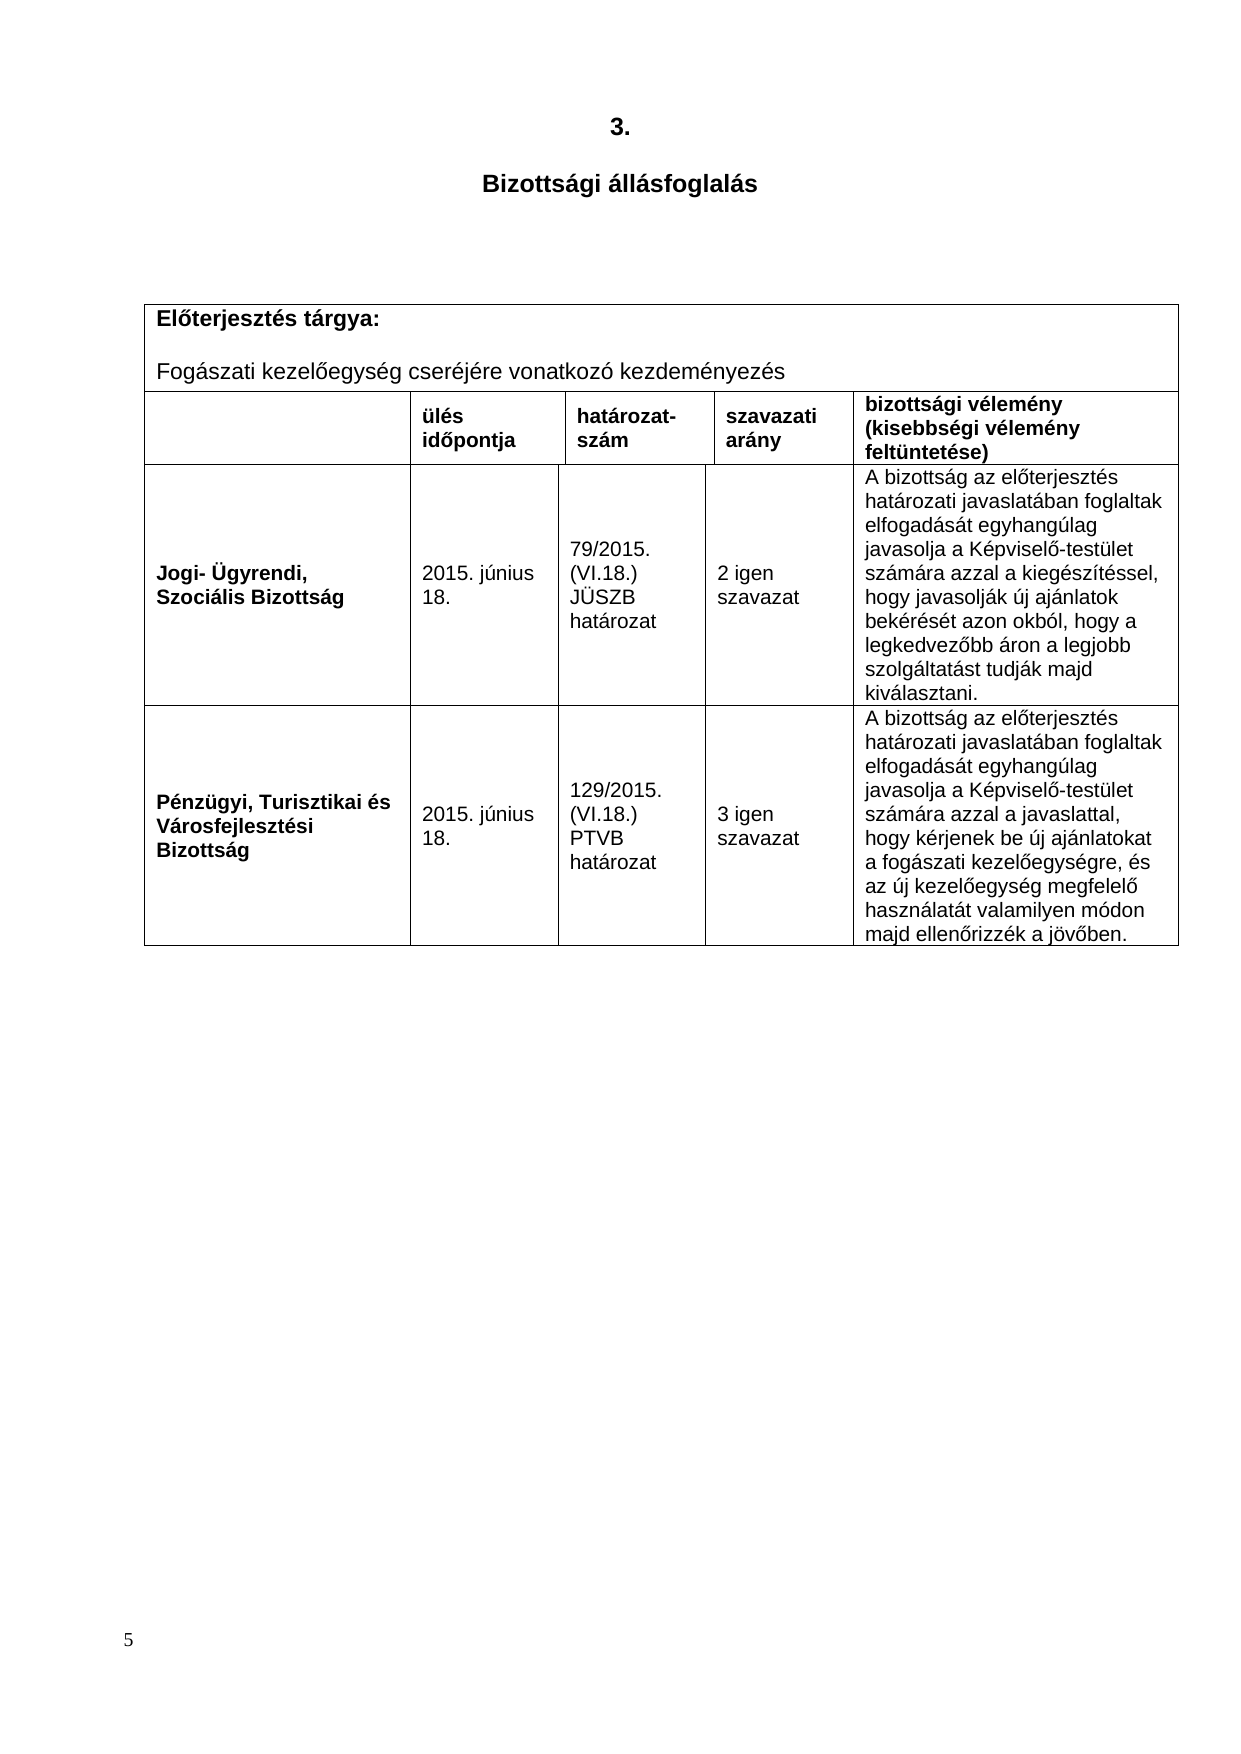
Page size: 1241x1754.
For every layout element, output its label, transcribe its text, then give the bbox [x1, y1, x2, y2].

text Bizottsági állásfoglalás [159, 169, 1081, 198]
table_header Előterjesztés tárgya: Fogászati kezelőegység cseréjére vonatkozó kezdeményezés [145, 305, 1178, 391]
table_cell [145, 392, 410, 464]
text 3. [159, 112, 1081, 141]
table_cell A bizottság az előterjesztés határozati javaslatában foglaltak elfogadását egyhangúlag javasolja a Képviselő-testület számára azzal a javaslattal, hogy kérjenek be új ajánlatokat a fogászati kezelőegységre, és az új kezelőegység megfelelő használatát valamilyen módon majd ellenőrizzék a jövőben. [854, 706, 1178, 945]
table_cell 129/2015. (VI.18.) PTVB határozat [559, 706, 705, 945]
table_cell ülés időpontja [411, 392, 565, 464]
table_cell 3 igen szavazat [706, 706, 853, 945]
table_cell 2015. június 18. [411, 465, 558, 705]
table_cell szavazati arány [715, 392, 853, 464]
table_cell bizottsági vélemény (kisebbségi vélemény feltüntetése) [854, 392, 1178, 464]
table_cell Jogi- Ügyrendi, Szociális Bizottság [145, 465, 410, 705]
table_cell 2 igen szavazat [706, 465, 853, 705]
table_cell 2015. június 18. [411, 706, 558, 945]
table_cell A bizottság az előterjesztés határozati javaslatában foglaltak elfogadását egyhangúlag javasolja a Képviselő-testület számára azzal a kiegészítéssel, hogy javasolják új ajánlatok bekérését azon okból, hogy a legkedvezőbb áron a legjobb szolgáltatást tudják majd kiválasztani. [854, 465, 1178, 705]
table_cell 79/2015. (VI.18.) JÜSZB határozat [559, 465, 705, 705]
table_cell Pénzügyi, Turisztikai és Városfejlesztési Bizottság [145, 706, 410, 945]
table_cell határozat-szám [566, 392, 714, 464]
